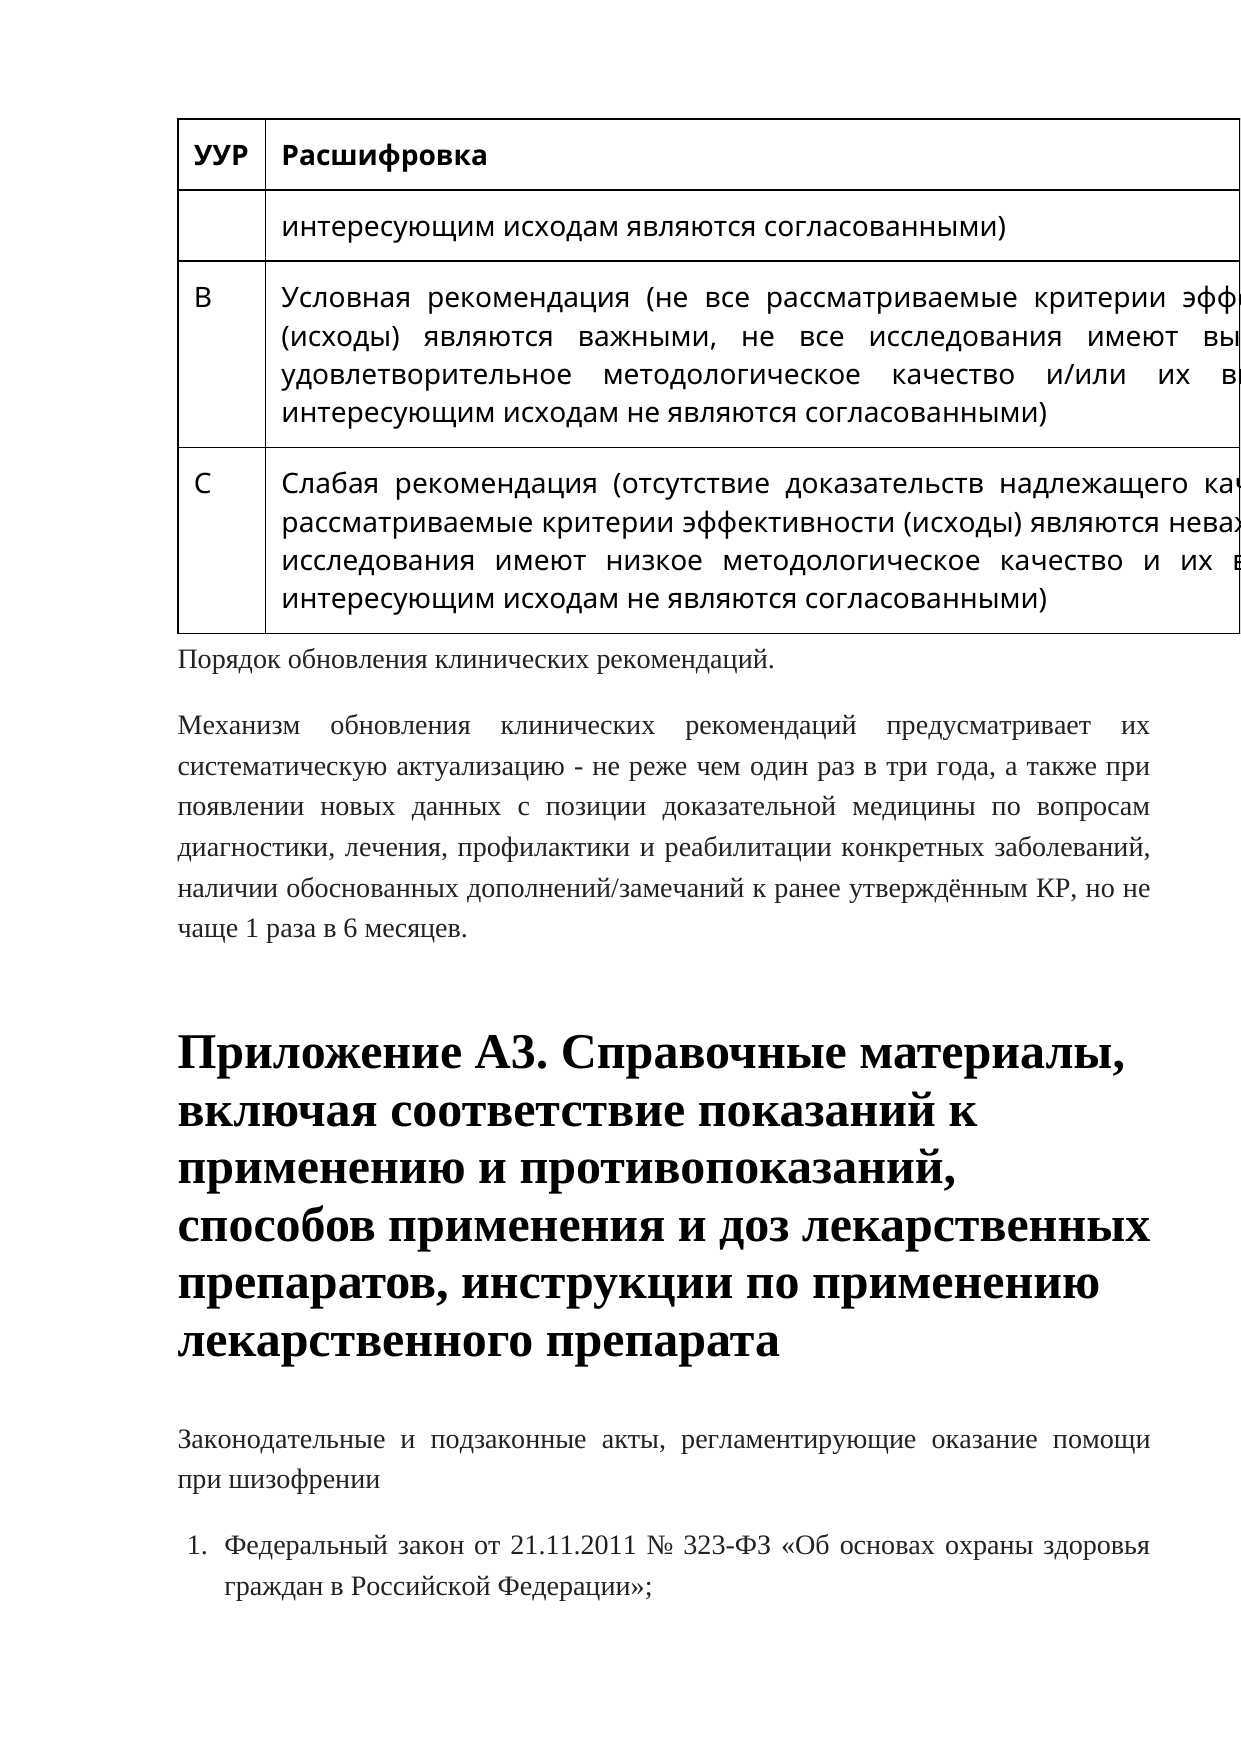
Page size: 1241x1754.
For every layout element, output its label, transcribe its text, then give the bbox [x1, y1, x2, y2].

table_cell A [179, 191, 265, 260]
text Механизм обновления клинических рекомендаций предусматривает их систематическую актуализацию - не реже чем один раз в три года, а также при появлении новых данных с позиции доказательной медицины по вопросам диагностики, лечения, профилактики и реабилитации конкретных заболеваний, наличии обоснованных дополнений/замечаний к ранее утверждённым КР, но не чаще 1 раза в 6 месяцев. [177, 700, 1152, 944]
text Приложение А3. Справочные материалы, включая соответствие показаний к применению и противопоказаний, способов применения и доз лекарственных препаратов, инструкции по применению лекарственного препарата [177, 1022, 1152, 1367]
text Порядок обновления клинических рекомендаций. [177, 634, 1152, 675]
table_cell C [179, 448, 265, 633]
table_cell Слабая рекомендация (отсутствие доказательств надлежащего качества (все рассматриваемые критерии эффективности (исходы) являются неважными, все исследования имеют низкое методологическое качество и их выводы по интересующим исходам не являются согласованными) [266, 448, 1239, 633]
table_header УУР [179, 120, 265, 189]
table_cell B [179, 262, 265, 447]
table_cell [266, 191, 1239, 260]
list Федеральный закон от 21.11.2011 № 323-ФЗ «Об основах охраны здоровья граждан в Российской Федерации»; [187, 1520, 1152, 1601]
table_cell Условная рекомендация (не все рассматриваемые критерии эффективности (исходы) являются важными, не все исследования имеют высокое или удовлетворительное методологическое качество и/или их выводы по интересующим исходам не являются согласованными) [266, 262, 1239, 447]
text Законодательные и подзаконные акты, регламентирующие оказание помощи при шизофрении [177, 1414, 1152, 1495]
table_header Расшифровка [266, 120, 1239, 189]
